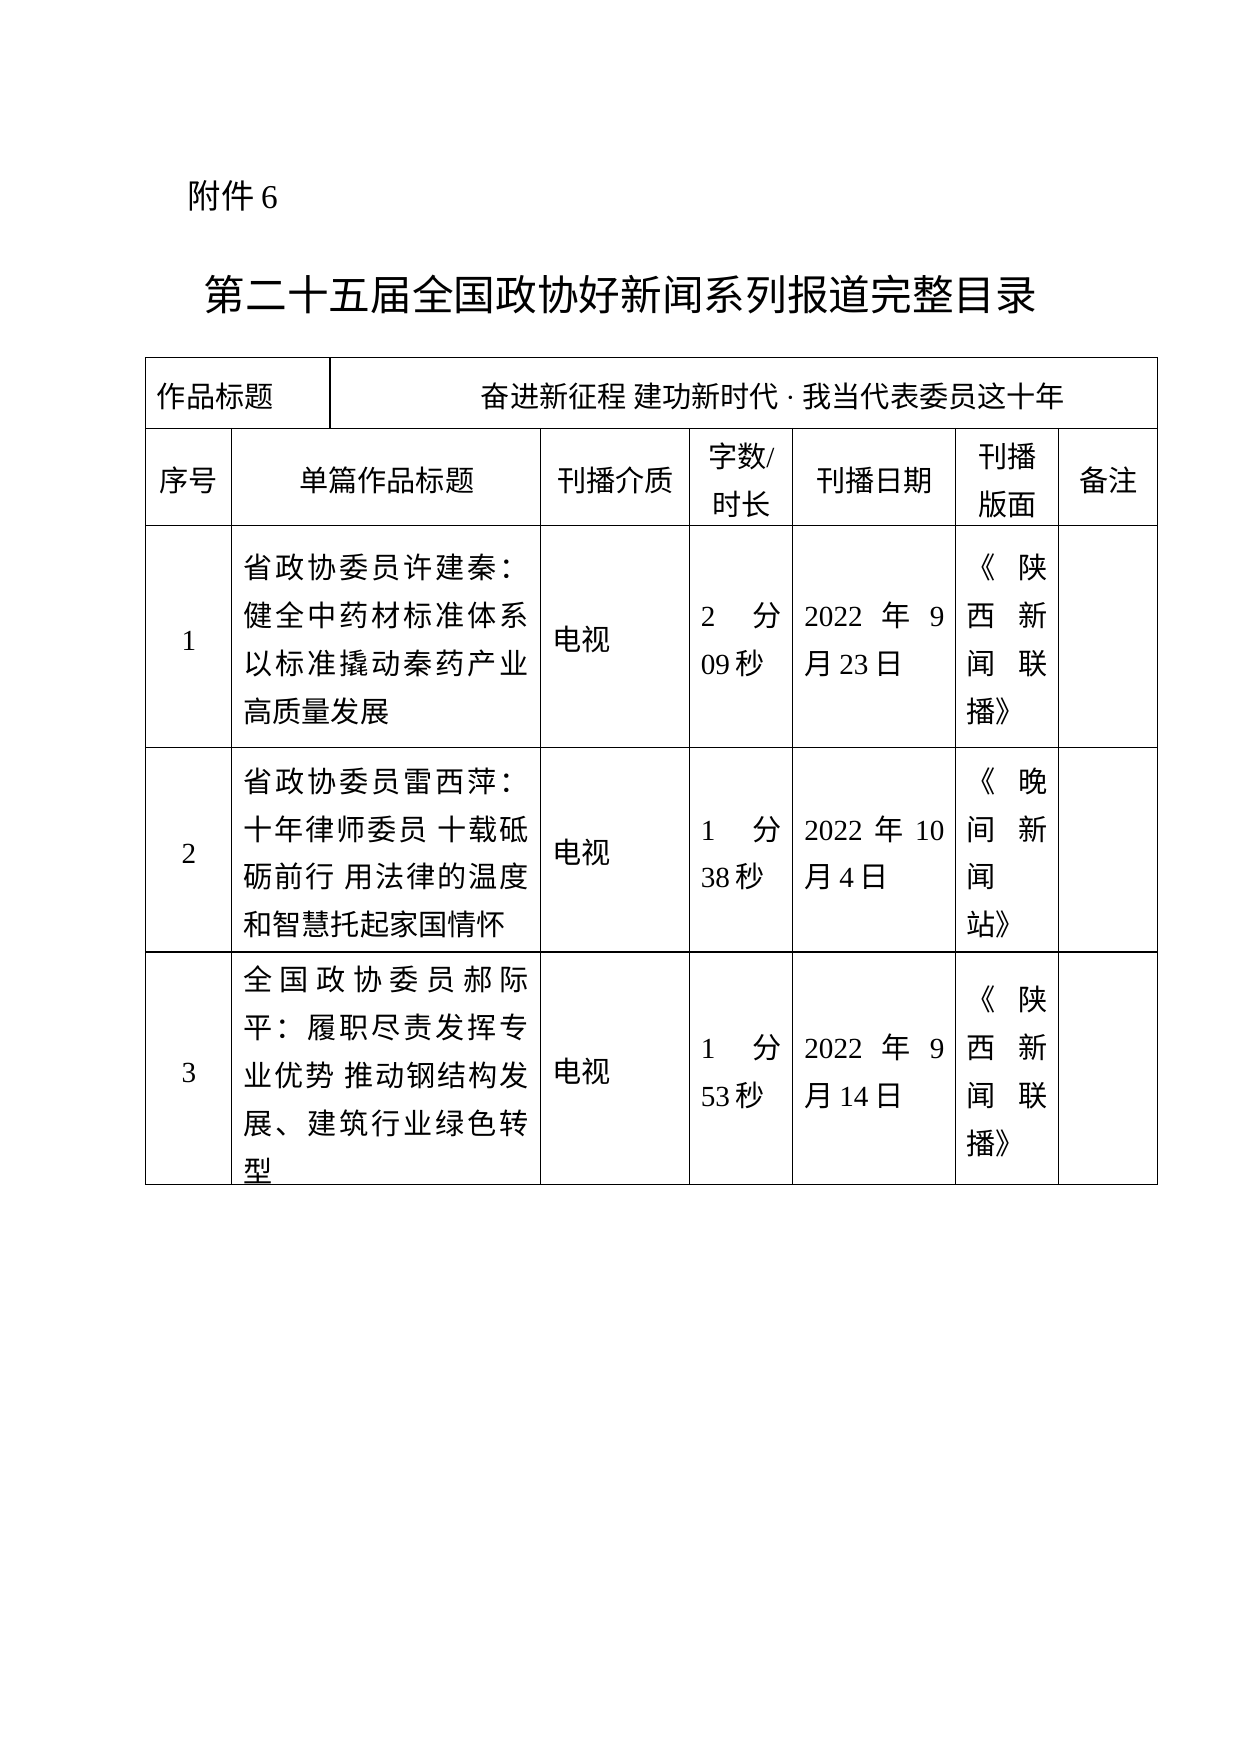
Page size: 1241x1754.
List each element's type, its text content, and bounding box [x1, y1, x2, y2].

table_cell 《陕西新闻联播》 [956, 953, 1058, 1184]
text 附件6 [187, 162, 1053, 227]
table_header 奋进新征程 建功新时代 · 我当代表委员这十年 [331, 358, 1157, 428]
table_cell 电视 [541, 953, 689, 1184]
table_cell 1分38秒 [690, 748, 792, 951]
text 第二十五届全国政协好新闻系列报道完整目录 [187, 259, 1053, 324]
table_cell 全国政协委员郝际平：履职尽责发挥专业优势 推动钢结构发展、建筑行业绿色转型 [232, 953, 540, 1184]
table_cell 字数/时长 [690, 429, 792, 525]
table_cell 省政协委员许建秦：健全中药材标准体系 以标准撬动秦药产业高质量发展 [232, 526, 540, 747]
table_cell [1059, 953, 1157, 1184]
table_cell 2022年9月23日 [793, 526, 955, 747]
table_cell 2 [146, 748, 231, 951]
table_cell [1059, 526, 1157, 747]
table_cell 电视 [541, 748, 689, 951]
table_cell 1 [146, 526, 231, 747]
table_cell 电视 [541, 526, 689, 747]
table_cell 刊播日期 [793, 429, 955, 525]
table_cell 刊播介质 [541, 429, 689, 525]
table_cell 2022年9月14日 [793, 953, 955, 1184]
table_cell 刊播版面 [956, 429, 1058, 525]
table_cell 《陕西新闻联播》 [956, 526, 1058, 747]
table_cell 2分09秒 [690, 526, 792, 747]
table_cell 单篇作品标题 [232, 429, 540, 525]
table_cell 2022年10月4日 [793, 748, 955, 951]
table_cell 序号 [146, 429, 231, 525]
table_cell 备注 [1059, 429, 1157, 525]
table_cell 省政协委员雷西萍：十年律师委员 十载砥砺前行 用法律的温度和智慧托起家国情怀 [232, 748, 540, 951]
table_cell 3 [146, 953, 231, 1184]
table_header 作品标题 [146, 358, 329, 428]
table_cell 1分53秒 [690, 953, 792, 1184]
table_cell 《晚间新闻站》 [956, 748, 1058, 951]
table_cell [1059, 748, 1157, 951]
